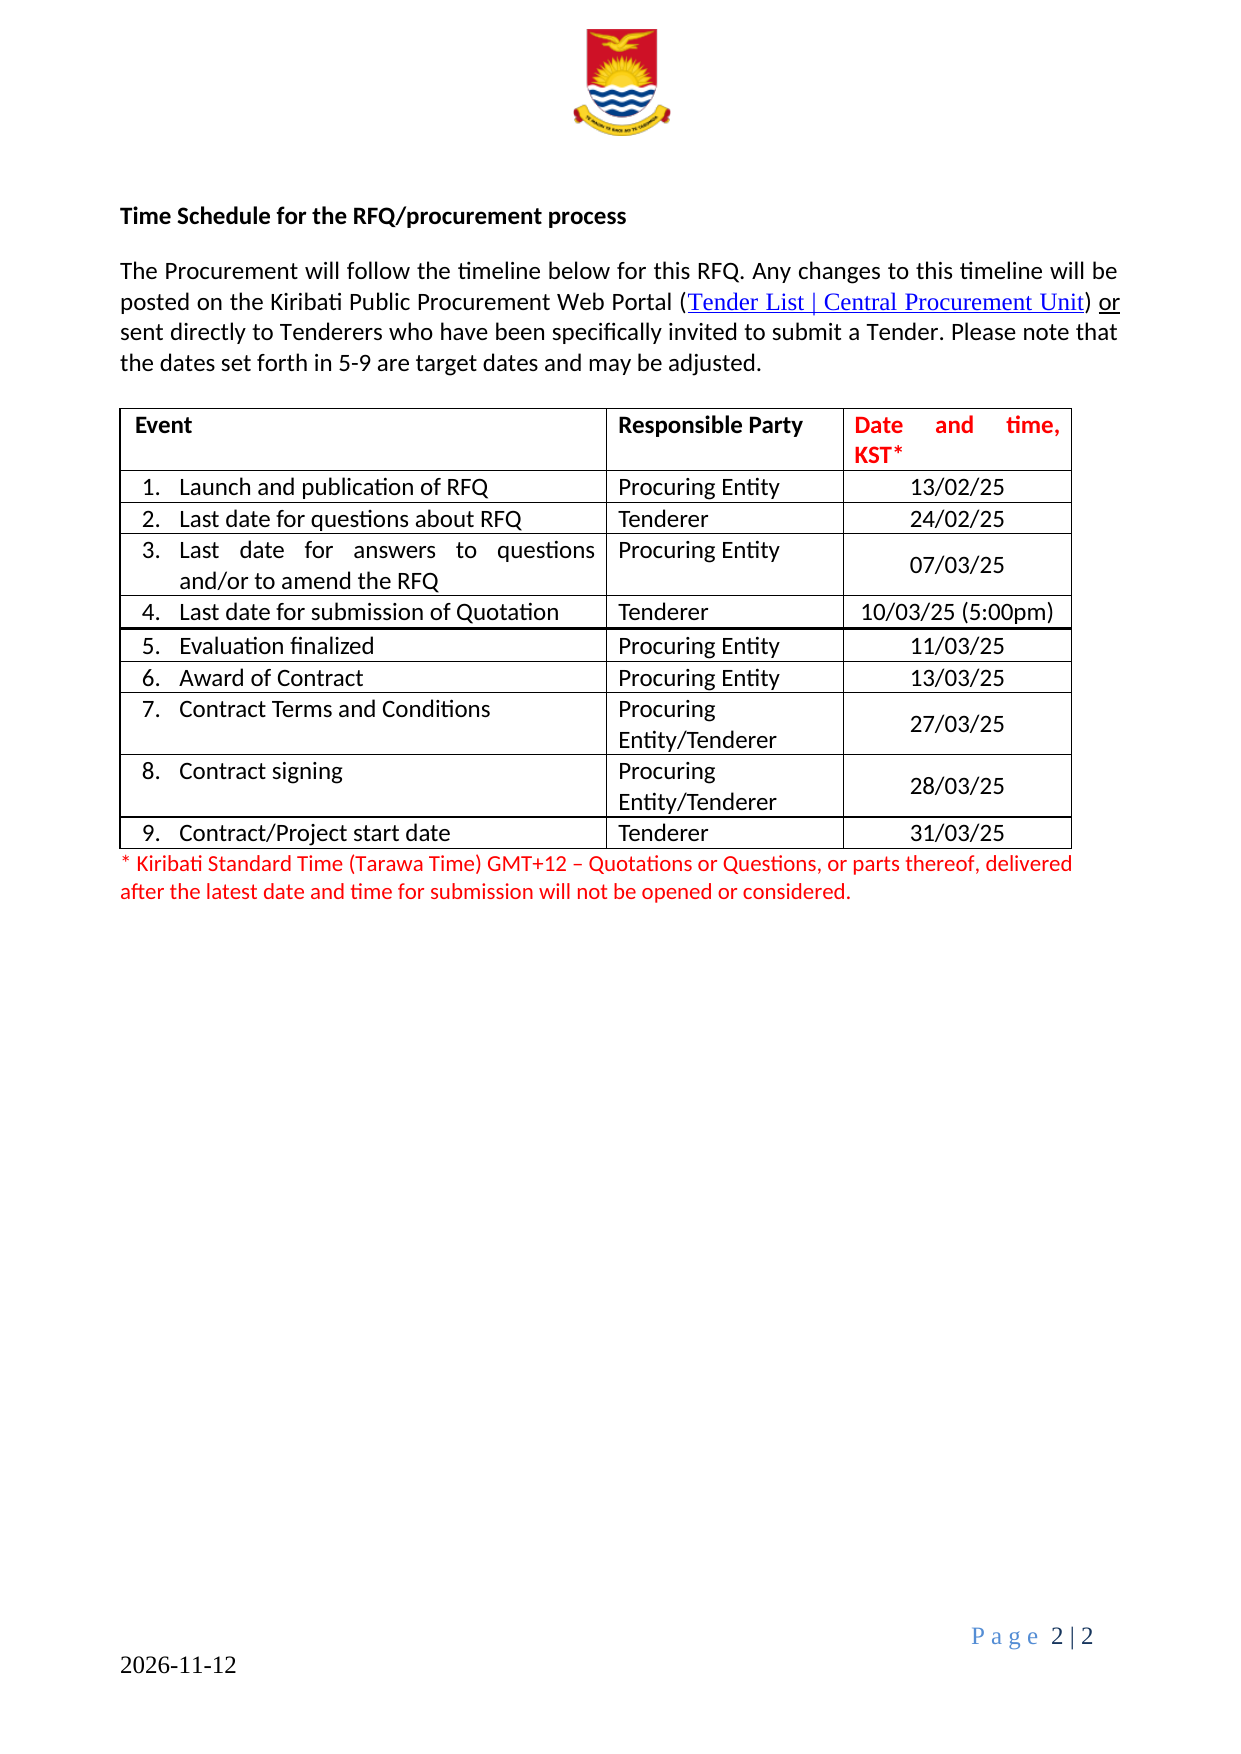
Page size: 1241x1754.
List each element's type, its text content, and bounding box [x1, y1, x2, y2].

table_header Responsible Party [607, 409, 843, 470]
table_cell Procuring Entity [607, 630, 843, 661]
table_cell 28/03/25 [844, 755, 1071, 816]
table_cell 31/03/25 [844, 818, 1071, 848]
table_cell Contract Terms and Conditions [121, 693, 606, 754]
table_cell Contract/Project start date [121, 818, 606, 848]
table_cell Procuring Entity [607, 534, 843, 595]
table_cell Last date for questions about RFQ [121, 503, 606, 533]
table_cell 10/03/25 (5:00pm) [844, 596, 1071, 627]
table_cell 27/03/25 [844, 693, 1071, 754]
table_cell Tenderer [607, 818, 843, 848]
table_cell Procuring Entity [607, 662, 843, 692]
table_cell Contract signing [121, 755, 606, 816]
table_cell Award of Contract [121, 662, 606, 692]
table_cell Procuring Entity/Tenderer [607, 755, 843, 816]
table_cell Evaluation finalized [121, 630, 606, 661]
table_cell 24/02/25 [844, 503, 1071, 533]
table_cell 13/02/25 [844, 471, 1071, 502]
text * Kiribati Standard Time (Tarawa Time) GMT+12 – Quotations or Questions, or parts thereof, delivered after the latest date and time for submission will not be opened or considered. [120, 849, 1120, 905]
table_cell Last date for answers to questions and/or to amend the RFQ [121, 534, 606, 595]
table_cell Tenderer [607, 503, 843, 533]
table_cell 13/03/25 [844, 662, 1071, 692]
table_cell Tenderer [607, 596, 843, 627]
table_cell Last date for submission of Quotation [121, 596, 606, 627]
table_cell 11/03/25 [844, 630, 1071, 661]
table_header Event [121, 409, 606, 470]
table_header Date and time, KST* [844, 409, 1071, 470]
picture [573, 29, 671, 136]
text The Procurement will follow the timeline below for this RFQ. Any changes to this timeline will be posted on the Kiribati Public Procurement Web Portal (Tender List | Central Procurement Unit) or sent directly to Tenderers who have been specifically invited to submit a Tender. Please note that the dates set forth in 5-9 are target dates and may be adjusted. [120, 256, 1120, 378]
table_cell Procuring Entity/Tenderer [607, 693, 843, 754]
table_cell Launch and publication of RFQ [121, 471, 606, 502]
table_cell Procuring Entity [607, 471, 843, 502]
subtitle Time Schedule for the RFQ/procurement process [120, 200, 1120, 231]
table_cell 07/03/25 [844, 534, 1071, 595]
